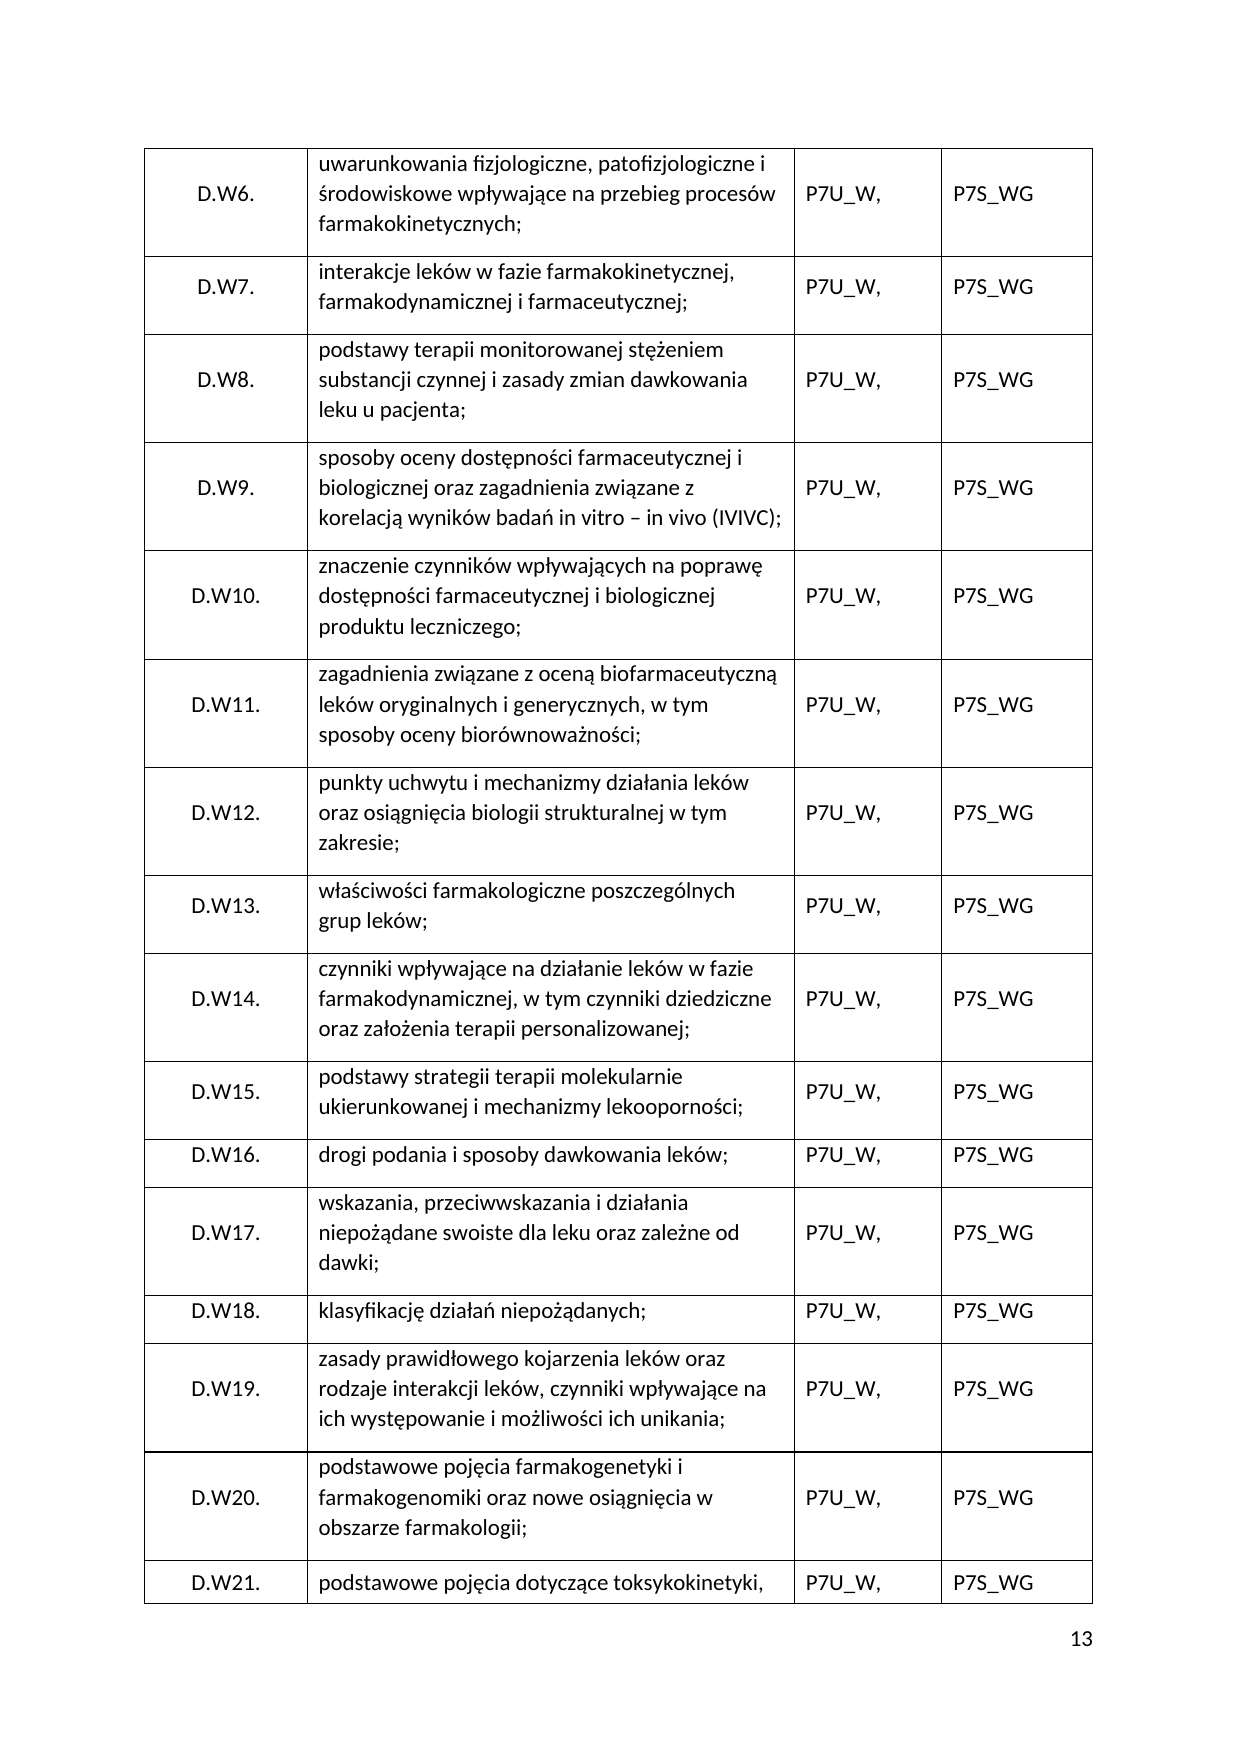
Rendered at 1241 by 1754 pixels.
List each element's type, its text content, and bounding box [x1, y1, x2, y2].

table_cell D.W16. [145, 1140, 307, 1187]
table_cell D.W20. [145, 1453, 307, 1559]
table_cell P7U_W, [795, 1344, 941, 1451]
table_cell P7S_WG [942, 768, 1092, 875]
table_cell P7U_W, [795, 551, 941, 658]
table_cell P7S_WG [942, 876, 1092, 953]
table_cell P7U_W, [795, 768, 941, 875]
table_cell sposoby oceny dostępności farmaceutycznej i biologicznej oraz zagadnienia związane z korelacją wyników badań in vitro – in vivo (IVIVC); [308, 443, 794, 550]
table_cell interakcje leków w fazie farmakokinetycznej, farmakodynamicznej i farmaceutycznej; [308, 257, 794, 334]
table_cell P7U_W, [795, 954, 941, 1061]
table_cell podstawy strategii terapii molekularnie ukierunkowanej i mechanizmy lekooporności; [308, 1062, 794, 1139]
table_cell P7S_WG [942, 257, 1092, 334]
table_cell P7U_W, [795, 660, 941, 767]
table_cell P7U_W, [795, 1296, 941, 1343]
table_cell właściwości farmakologiczne poszczególnych grup leków; [308, 876, 794, 953]
table_cell P7S_WG [942, 149, 1092, 256]
table_cell P7S_WG [942, 660, 1092, 767]
table_cell P7S_WG [942, 1062, 1092, 1139]
table_cell P7U_W, [795, 1062, 941, 1139]
table_cell P7S_WG [942, 443, 1092, 550]
table_cell zagadnienia związane z oceną biofarmaceutyczną leków oryginalnych i generycznych, w tym sposoby oceny biorównoważności; [308, 660, 794, 767]
table_cell D.W7. [145, 257, 307, 334]
table_cell klasyfikację działań niepożądanych; [308, 1296, 794, 1343]
table_cell P7S_WG [942, 1561, 1092, 1603]
table_cell P7U_W, [795, 257, 941, 334]
table_cell D.W9. [145, 443, 307, 550]
table_cell P7U_W, [795, 876, 941, 953]
table_cell czynniki wpływające na działanie leków w fazie farmakodynamicznej, w tym czynniki dziedziczne oraz założenia terapii personalizowanej; [308, 954, 794, 1061]
table_cell drogi podania i sposoby dawkowania leków; [308, 1140, 794, 1187]
table_cell D.W21. [145, 1561, 307, 1603]
table_cell uwarunkowania fizjologiczne, patofizjologiczne i środowiskowe wpływające na przebieg procesów farmakokinetycznych; [308, 149, 794, 256]
table_cell D.W6. [145, 149, 307, 256]
table_cell P7U_W, [795, 1453, 941, 1559]
table_cell D.W8. [145, 335, 307, 442]
table_cell wskazania, przeciwwskazania i działania niepożądane swoiste dla leku oraz zależne od dawki; [308, 1188, 794, 1295]
table_cell P7S_WG [942, 1344, 1092, 1451]
table_cell D.W19. [145, 1344, 307, 1451]
table_cell P7S_WG [942, 551, 1092, 658]
table_cell zasady prawidłowego kojarzenia leków oraz rodzaje interakcji leków, czynniki wpływające na ich występowanie i możliwości ich unikania; [308, 1344, 794, 1451]
table_cell D.W17. [145, 1188, 307, 1295]
table_cell P7S_WG [942, 1140, 1092, 1187]
table_cell P7U_W, [795, 1188, 941, 1295]
table_cell znaczenie czynników wpływających na poprawę dostępności farmaceutycznej i biologicznej produktu leczniczego; [308, 551, 794, 658]
table_cell D.W12. [145, 768, 307, 875]
table_cell P7U_W, [795, 335, 941, 442]
table_cell P7U_W, [795, 443, 941, 550]
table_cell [308, 1561, 794, 1603]
table_cell D.W10. [145, 551, 307, 658]
table_cell D.W18. [145, 1296, 307, 1343]
table_cell P7U_W, [795, 1140, 941, 1187]
table_cell podstawy terapii monitorowanej stężeniem substancji czynnej i zasady zmian dawkowania leku u pacjenta; [308, 335, 794, 442]
table_cell P7S_WG [942, 1453, 1092, 1559]
table_cell P7U_W, [795, 149, 941, 256]
table_cell P7S_WG [942, 335, 1092, 442]
table_cell D.W15. [145, 1062, 307, 1139]
table_cell P7S_WG [942, 1188, 1092, 1295]
table_cell D.W13. [145, 876, 307, 953]
table_cell P7S_WG [942, 954, 1092, 1061]
table_cell podstawowe pojęcia farmakogenetyki i farmakogenomiki oraz nowe osiągnięcia w obszarze farmakologii; [308, 1453, 794, 1559]
table_cell D.W14. [145, 954, 307, 1061]
table_cell P7U_W, [795, 1561, 941, 1603]
table_cell punkty uchwytu i mechanizmy działania leków oraz osiągnięcia biologii strukturalnej w tym zakresie; [308, 768, 794, 875]
table_cell P7S_WG [942, 1296, 1092, 1343]
table_cell D.W11. [145, 660, 307, 767]
